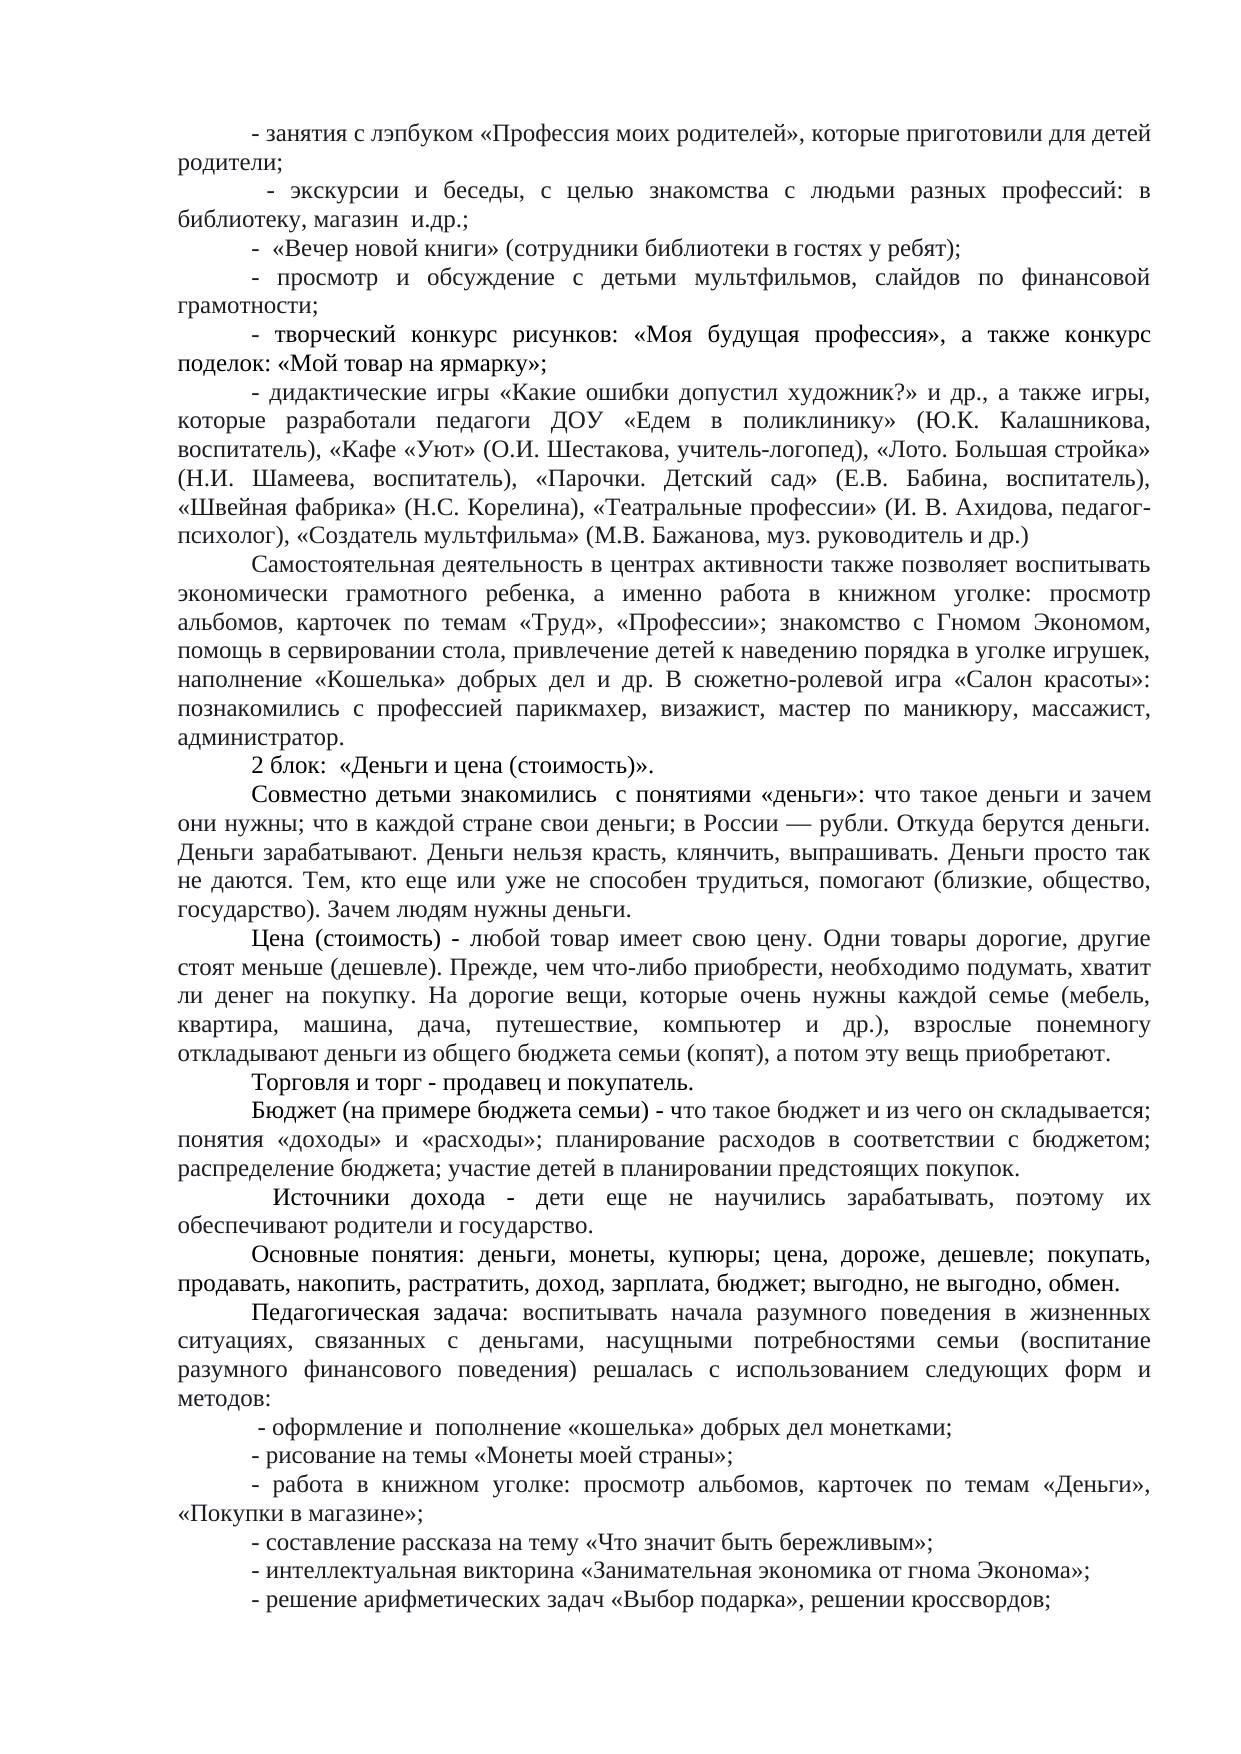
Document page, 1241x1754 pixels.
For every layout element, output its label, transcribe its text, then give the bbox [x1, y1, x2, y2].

text Совместно детьми знакомились с понятиями «деньги»: что такое деньги и зачем они нужны; что в каждой стране свои деньги; в России — рубли. Откуда берутся деньги. Деньги зарабатывают. Деньги нельзя красть, клянчить, выпрашивать. Деньги просто так не даются. Тем, кто еще или уже не способен трудиться, помогают (близкие, общество, государство). Зачем людям нужны деньги. [177, 779, 1152, 923]
text - творческий конкурс рисунков: «Моя будущая профессия», а также конкурс поделок: «Мой товар на ярмарку»; [177, 319, 1152, 377]
text Цена (стоимость) - любой товар имеет свою цену. Одни товары дорогие, другие стоят меньше (дешевле). Прежде, чем что-либо приобрести, необходимо подумать, хватит ли денег на покупку. На дорогие вещи, которые очень нужны каждой семье (мебель, квартира, машина, дача, путешествие, компьютер и др.), взрослые понемногу откладывают деньги из общего бюджета семьи (копят), а потом эту вещь приобретают. [177, 923, 1152, 1067]
text - работа в книжном уголке: просмотр альбомов, карточек по темам «Деньги», «Покупки в магазине»; [177, 1469, 1152, 1527]
text Торговля и торг - продавец и покупатель. [177, 1067, 1152, 1096]
text - решение арифметических задач «Выбор подарка», решении кроссвордов; [177, 1584, 1152, 1613]
text - рисование на темы «Монеты моей страны»; [177, 1441, 1152, 1469]
text - «Вечер новой книги» (сотрудники библиотеки в гостях у ребят); [177, 233, 1152, 262]
text Бюджет (на примере бюджета семьи) - что такое бюджет и из чего он складывается; понятия «доходы» и «расходы»; планирование расходов в соответствии с бюджетом; распределение бюджета; участие детей в планировании предстоящих покупок. [177, 1096, 1152, 1182]
text - составление рассказа на тему «Что значит быть бережливым»; [177, 1527, 1152, 1556]
text - занятия с лэпбуком «Профессия моих родителей», которые приготовили для детей родители; [177, 118, 1152, 176]
text Источники дохода - дети еще не научились зарабатывать, поэтому их обеспечивают родители и государство. [177, 1182, 1152, 1239]
text Самостоятельная деятельность в центрах активности также позволяет воспитывать экономически грамотного ребенка, а именно работа в книжном уголке: просмотр альбомов, карточек по темам «Труд», «Профессии»; знакомство с Гномом Экономом, помощь в сервировании стола, привлечение детей к наведению порядка в уголке игрушек, наполнение «Кошелька» добрых дел и др. В сюжетно-ролевой игра «Салон красоты»: познакомились с профессией парикмахер, визажист, мастер по маникюру, массажист, администратор. [177, 549, 1152, 751]
text Педагогическая задача: воспитывать начала разумного поведения в жизненных ситуациях, связанных с деньгами, насущными потребностями семьи (воспитание разумного финансового поведения) решалась с использованием следующих форм и методов: [177, 1297, 1152, 1412]
text - экскурсии и беседы, с целью знакомства с людьми разных профессий: в библиотеку, магазин и.др.; [177, 176, 1152, 233]
text - дидактические игры «Какие ошибки допустил художник?» и др., а также игры, которые разработали педагоги ДОУ «Едем в поликлинику» (Ю.К. Калашникова, воспитатель), «Кафе «Уют» (О.И. Шестакова, учитель-логопед), «Лото. Большая стройка» (Н.И. Шамеева, воспитатель), «Парочки. Детский сад» (Е.В. Бабина, воспитатель), «Швейная фабрика» (Н.С. Корелина), «Театральные профессии» (И. В. Ахидова, педагог-психолог), «Создатель мультфильма» (М.В. Бажанова, муз. руководитель и др.) [177, 377, 1152, 549]
text - оформление и пополнение «кошелька» добрых дел монетками; [177, 1412, 1152, 1441]
text - интеллектуальная викторина «Занимательная экономика от гнома Эконома»; [177, 1556, 1152, 1584]
text - просмотр и обсуждение с детьми мультфильмов, слайдов по финансовой грамотности; [177, 262, 1152, 319]
text 2 блок: «Деньги и цена (стоимость)». [177, 751, 1152, 779]
text Основные понятия: деньги, монеты, купюры; цена, дороже, дешевле; покупать, продавать, накопить, растратить, доход, зарплата, бюджет; выгодно, не выгодно, обмен. [177, 1239, 1152, 1297]
